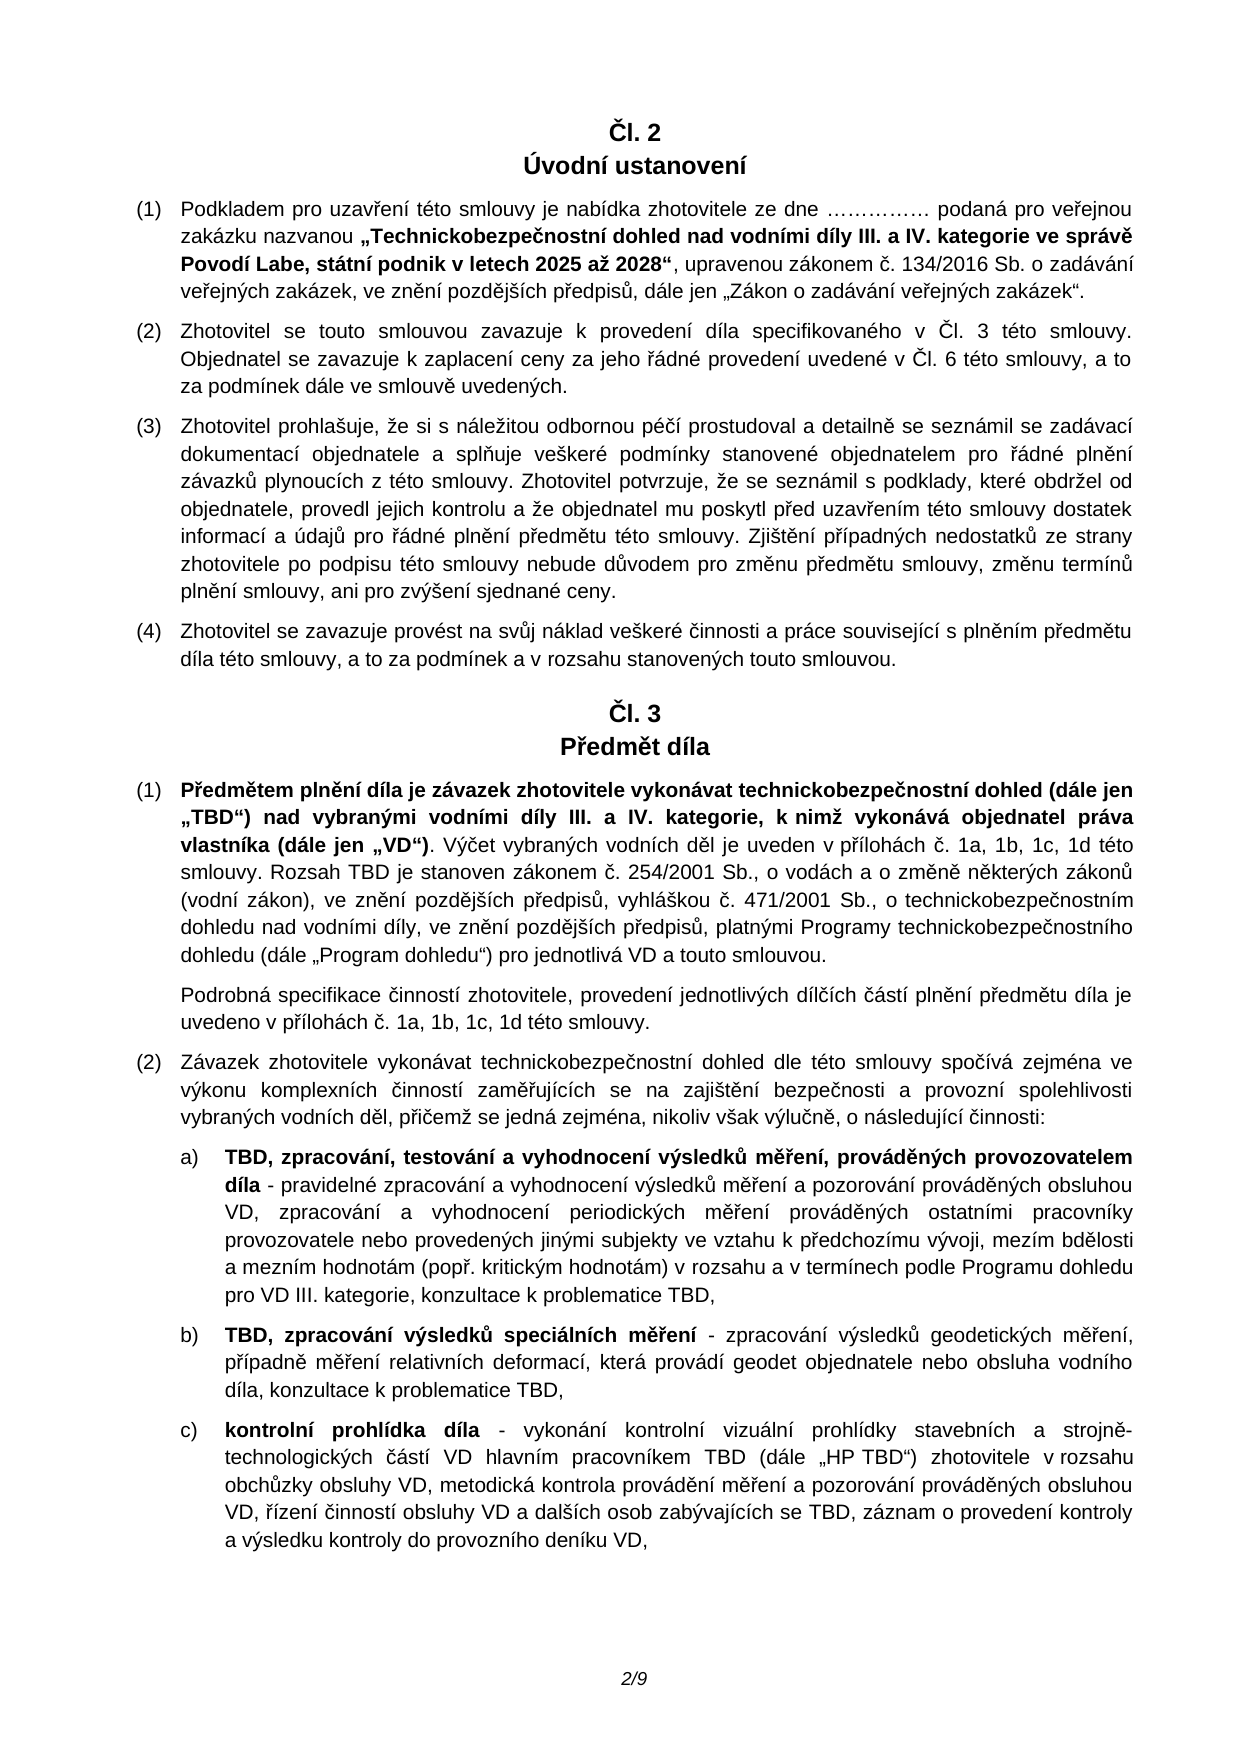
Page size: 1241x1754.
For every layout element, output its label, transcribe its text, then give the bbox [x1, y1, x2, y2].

list Podrobná specifikace činností zhotovitele, provedení jednotlivých dílčích částí plnění předmětu díla je uvedeno v přílohách č. 1a, 1b, 1c, 1d této smlouvy. [180, 983, 1134, 1034]
list Závazek zhotovitele vykonávat technickobezpečnostní dohled dle této smlouvy spočívá zejména ve výkonu komplexních činností zaměřujících se na zajištění bezpečnosti a provozní spolehlivosti vybraných vodních děl, přičemž se jedná zejména, nikoliv však výlučně, o následující činnosti: [136, 1050, 1134, 1129]
list kontrolní prohlídka díla - vykonání kontrolní vizuální prohlídky stavebních a strojně-technologických částí VD hlavním pracovníkem TBD (dále „HP TBD“) zhotovitele v rozsahu obchůzky obsluhy VD, metodická kontrola provádění měření a pozorování prováděných obsluhou VD, řízení činností obsluhy VD a dalších osob zabývajících se TBD, záznam o provedení kontroly a výsledku kontroly do provozního deníku VD, [180, 1418, 1134, 1552]
subtitle Úvodní ustanovení [136, 151, 1134, 180]
list TBD, zpracování výsledků speciálních měření - zpracování výsledků geodetických měření, případně měření relativních deformací, která provádí geodet objednatele nebo obsluha vodního díla, konzultace k problematice TBD, [180, 1323, 1134, 1402]
list Předmětem plnění díla je závazek zhotovitele vykonávat technickobezpečnostní dohled (dále jen „TBD“) nad vybranými vodními díly III. a IV. kategorie, k nimž vykonává objednatel práva vlastníka (dále jen „VD“). Výčet vybraných vodních děl je uveden v přílohách č. 1a, 1b, 1c, 1d této smlouvy. Rozsah TBD je stanoven zákonem č. 254/2001 Sb., o vodách a o změně některých zákonů (vodní zákon), ve znění pozdějších předpisů, vyhláškou č. 471/2001 Sb., o technickobezpečnostním dohledu nad vodními díly, ve znění pozdějších předpisů, platnými Programy technickobezpečnostního dohledu (dále „Program dohledu“) pro jednotlivá VD a touto smlouvou. [136, 778, 1134, 967]
list Zhotovitel se zavazuje provést na svůj náklad veškeré činnosti a práce související s plněním předmětu díla této smlouvy, a to za podmínek a v rozsahu stanovených touto smlouvou. [136, 619, 1134, 671]
subtitle Čl. 2 [136, 118, 1134, 147]
list Zhotovitel se touto smlouvou zavazuje k provedení díla specifikovaného v Čl. 3 této smlouvy. Objednatel se zavazuje k zaplacení ceny za jeho řádné provedení uvedené v Čl. 6 této smlouvy, a to za podmínek dále ve smlouvě uvedených. [136, 319, 1134, 398]
subtitle Čl. 3 [136, 699, 1134, 728]
list Podkladem pro uzavření této smlouvy je nabídka zhotovitele ze dne …………… podaná pro veřejnou zakázku nazvanou „Technickobezpečnostní dohled nad vodními díly III. a IV. kategorie ve správě Povodí Labe, státní podnik v letech 2025 až 2028“, upravenou zákonem č. 134/2016 Sb. o zadávání veřejných zakázek, ve znění pozdějších předpisů, dále jen „Zákon o zadávání veřejných zakázek“. [136, 197, 1134, 303]
list Zhotovitel prohlašuje, že si s náležitou odbornou péčí prostudoval a detailně se seznámil se zadávací dokumentací objednatele a splňuje veškeré podmínky stanovené objednatelem pro řádné plnění závazků plynoucích z této smlouvy. Zhotovitel potvrzuje, že se seznámil s podklady, které obdržel od objednatele, provedl jejich kontrolu a že objednatel mu poskytl před uzavřením této smlouvy dostatek informací a údajů pro řádné plnění předmětu této smlouvy. Zjištění případných nedostatků ze strany zhotovitele po podpisu této smlouvy nebude důvodem pro změnu předmětu smlouvy, změnu termínů plnění smlouvy, ani pro zvýšení sjednané ceny. [136, 414, 1134, 603]
list TBD, zpracování, testování a vyhodnocení výsledků měření, prováděných provozovatelem díla - pravidelné zpracování a vyhodnocení výsledků měření a pozorování prováděných obsluhou VD, zpracování a vyhodnocení periodických měření prováděných ostatními pracovníky provozovatele nebo provedených jinými subjekty ve vztahu k předchozímu vývoji, mezím bdělosti a mezním hodnotám (popř. kritickým hodnotám) v rozsahu a v termínech podle Programu dohledu pro VD III. kategorie, konzultace k problematice TBD, [180, 1145, 1134, 1307]
subtitle Předmět díla [136, 732, 1134, 761]
